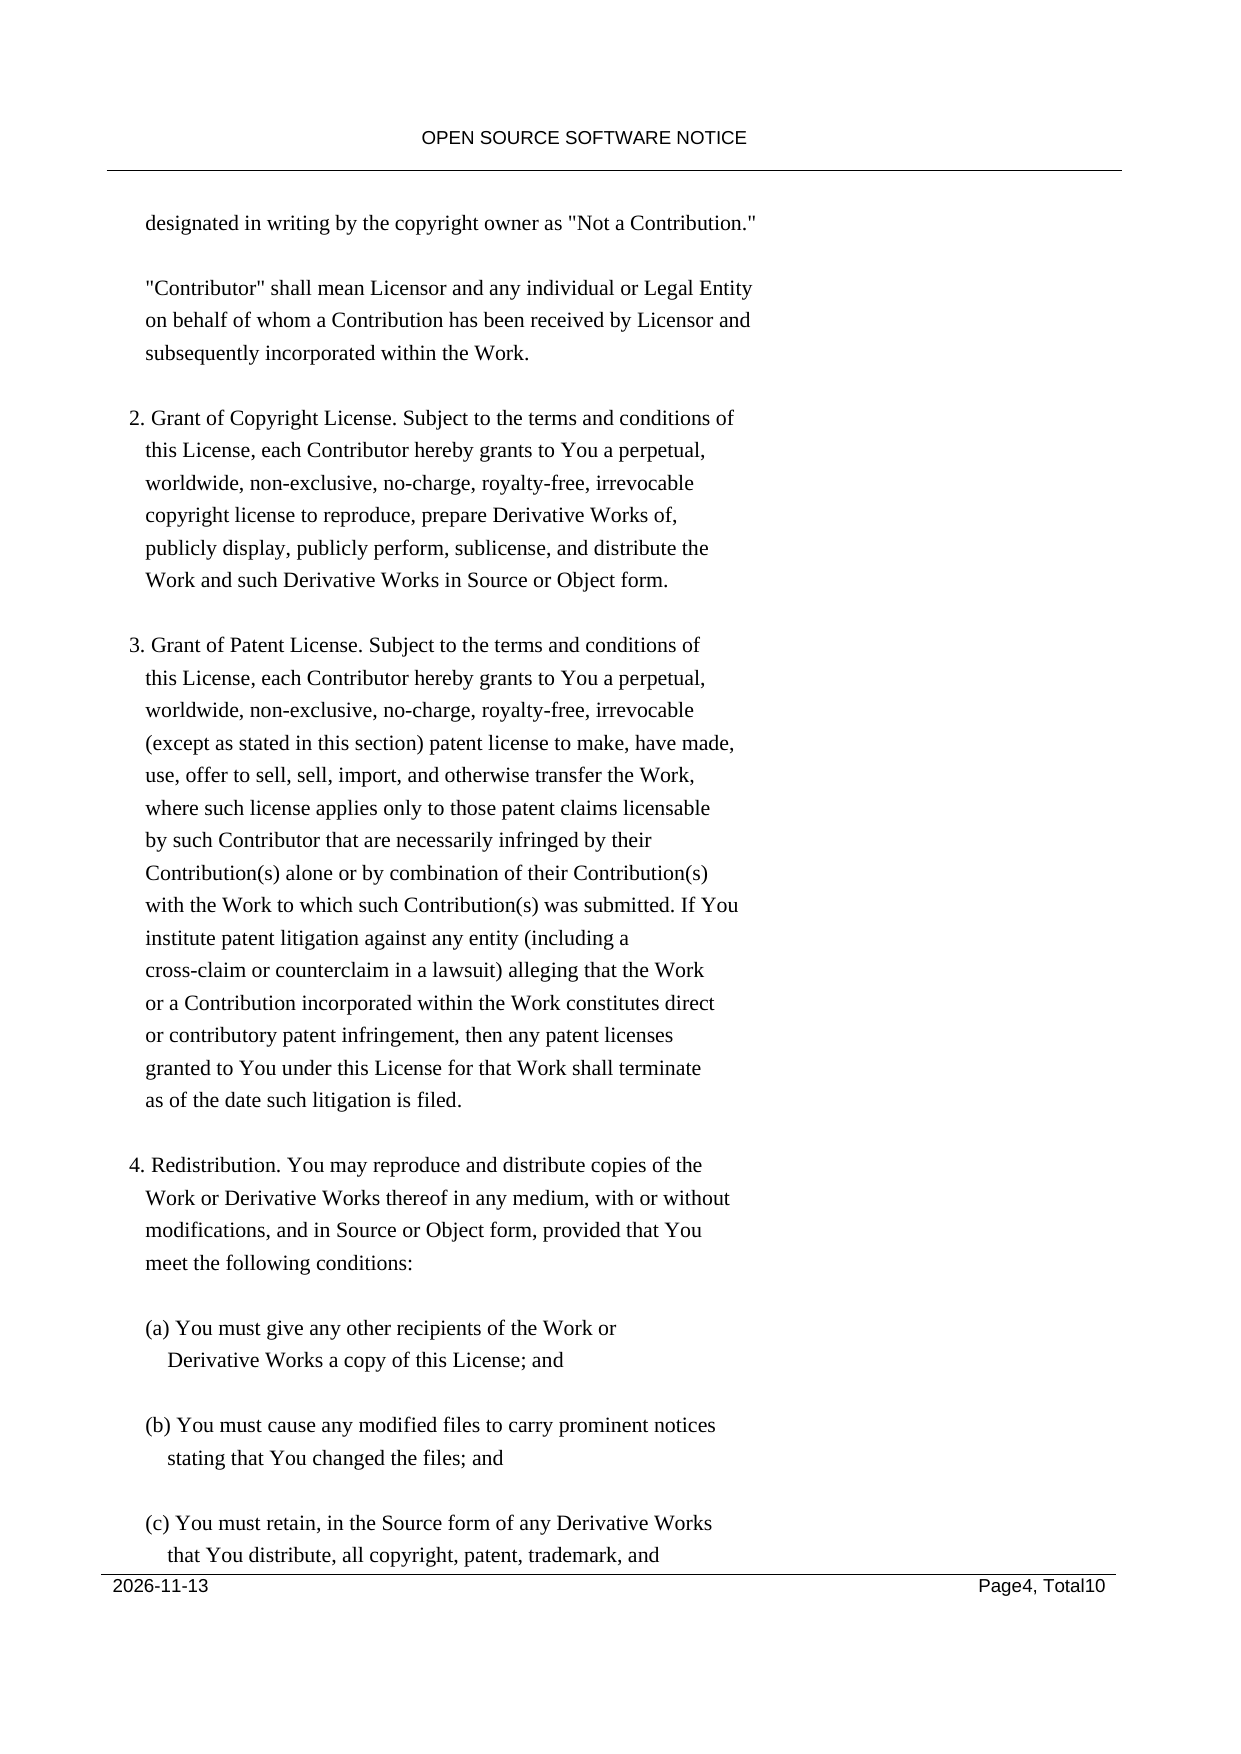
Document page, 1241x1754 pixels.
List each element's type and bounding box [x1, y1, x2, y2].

text [112, 206, 1128, 1571]
